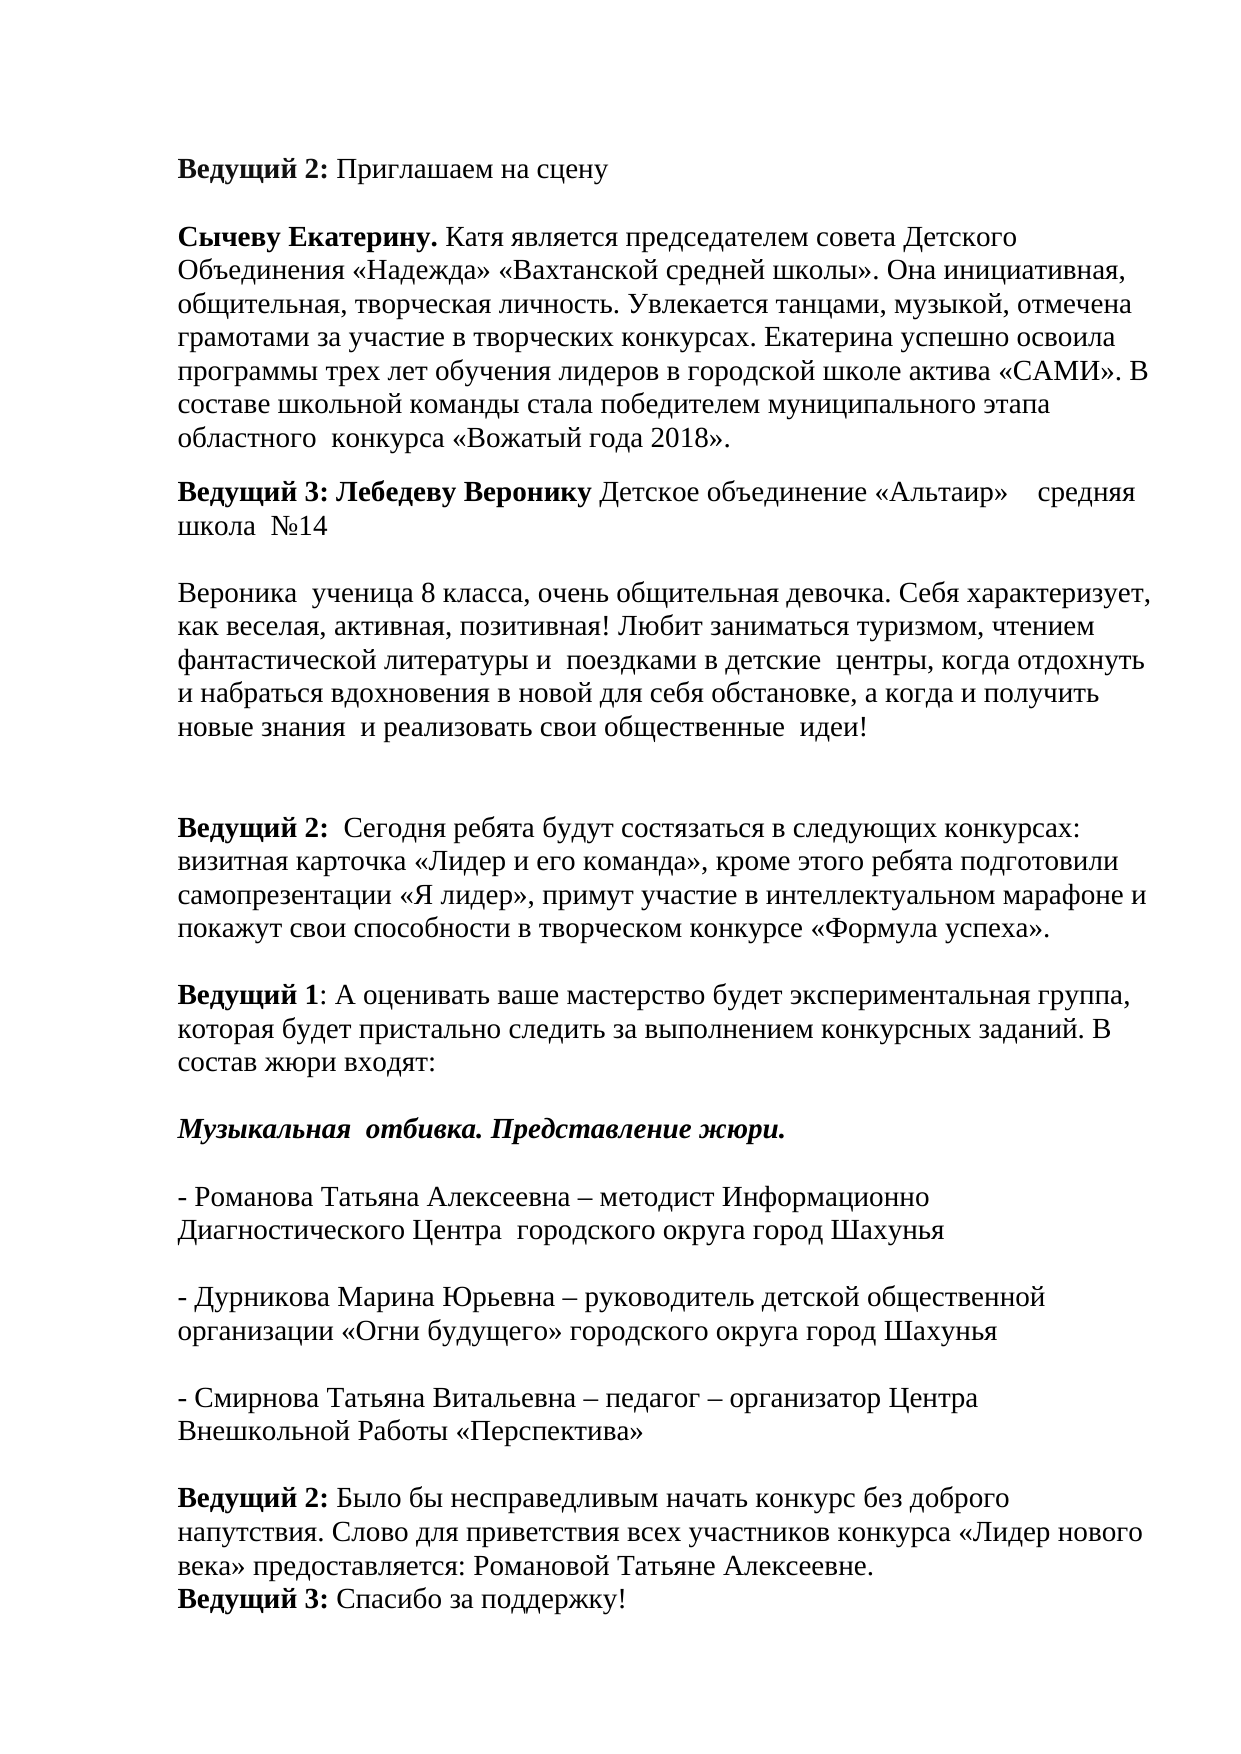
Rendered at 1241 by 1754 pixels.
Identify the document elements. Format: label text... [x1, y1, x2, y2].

text - Дурникова Марина Юрьевна – руководитель детской общественной организации «Огни будущего» городского округа город Шахунья [177, 1279, 1152, 1346]
text Музыкальная отбивка. Представление жюри. [177, 1112, 1152, 1145]
text Ведущий 3: Лебедеву Веронику Детское объединение «Альтаир» средняя школа №14 [177, 474, 1152, 541]
text - Смирнова Татьяна Витальевна – педагог – организатор Центра Внешкольной Работы «Перспектива» [177, 1380, 1152, 1447]
text Ведущий 2: Приглашаем на сцену [177, 152, 1152, 185]
text визитная карточка «Лидер и его команда», кроме этого ребята подготовили [177, 843, 1152, 877]
text самопрезентации «Я лидер», примут участие в интеллектуальном марафоне и покажут свои способности в творческом конкурсе «Формула успеха». [177, 877, 1152, 944]
text - Романова Татьяна Алексеевна – методист Информационно Диагностического Центра городского округа город Шахунья [177, 1179, 1152, 1246]
text Вероника ученица 8 класса, очень общительная девочка. Себя характеризует, как веселая, активная, позитивная! Любит заниматься туризмом, чтением фантастической литературы и поездками в детские центры, когда отдохнуть и набраться вдохновения в новой для себя обстановке, а когда и получить новые знания и реализовать свои общественные идеи! [177, 575, 1152, 743]
text Ведущий 1: А оценивать ваше мастерство будет экспериментальная группа, которая будет пристально следить за выполнением конкурсных заданий. В состав жюри входят: [177, 977, 1152, 1078]
text Сычеву Екатерину. Катя является председателем совета Детского Объединения «Надежда» «Вахтанской средней школы». Она инициативная, общительная, творческая личность. Увлекается танцами, музыкой, отмечена грамотами за участие в творческих конкурсах. Екатерина успешно освоила программы трех лет обучения лидеров в городской школе актива «САМИ». В составе школьной команды стала победителем муниципального этапа областного конкурса «Вожатый года 2018». [177, 219, 1152, 453]
text Ведущий 2: Было бы несправедливым начать конкурс без доброго напутствия. Слово для приветствия всех участников конкурса «Лидер нового века» предоставляется: Романовой Татьяне Алексеевне. [177, 1481, 1152, 1581]
text Ведущий 2: Сегодня ребята будут состязаться в следующих конкурсах: [177, 810, 1152, 843]
text Ведущий 3: Спасибо за поддержку! [177, 1581, 1152, 1615]
